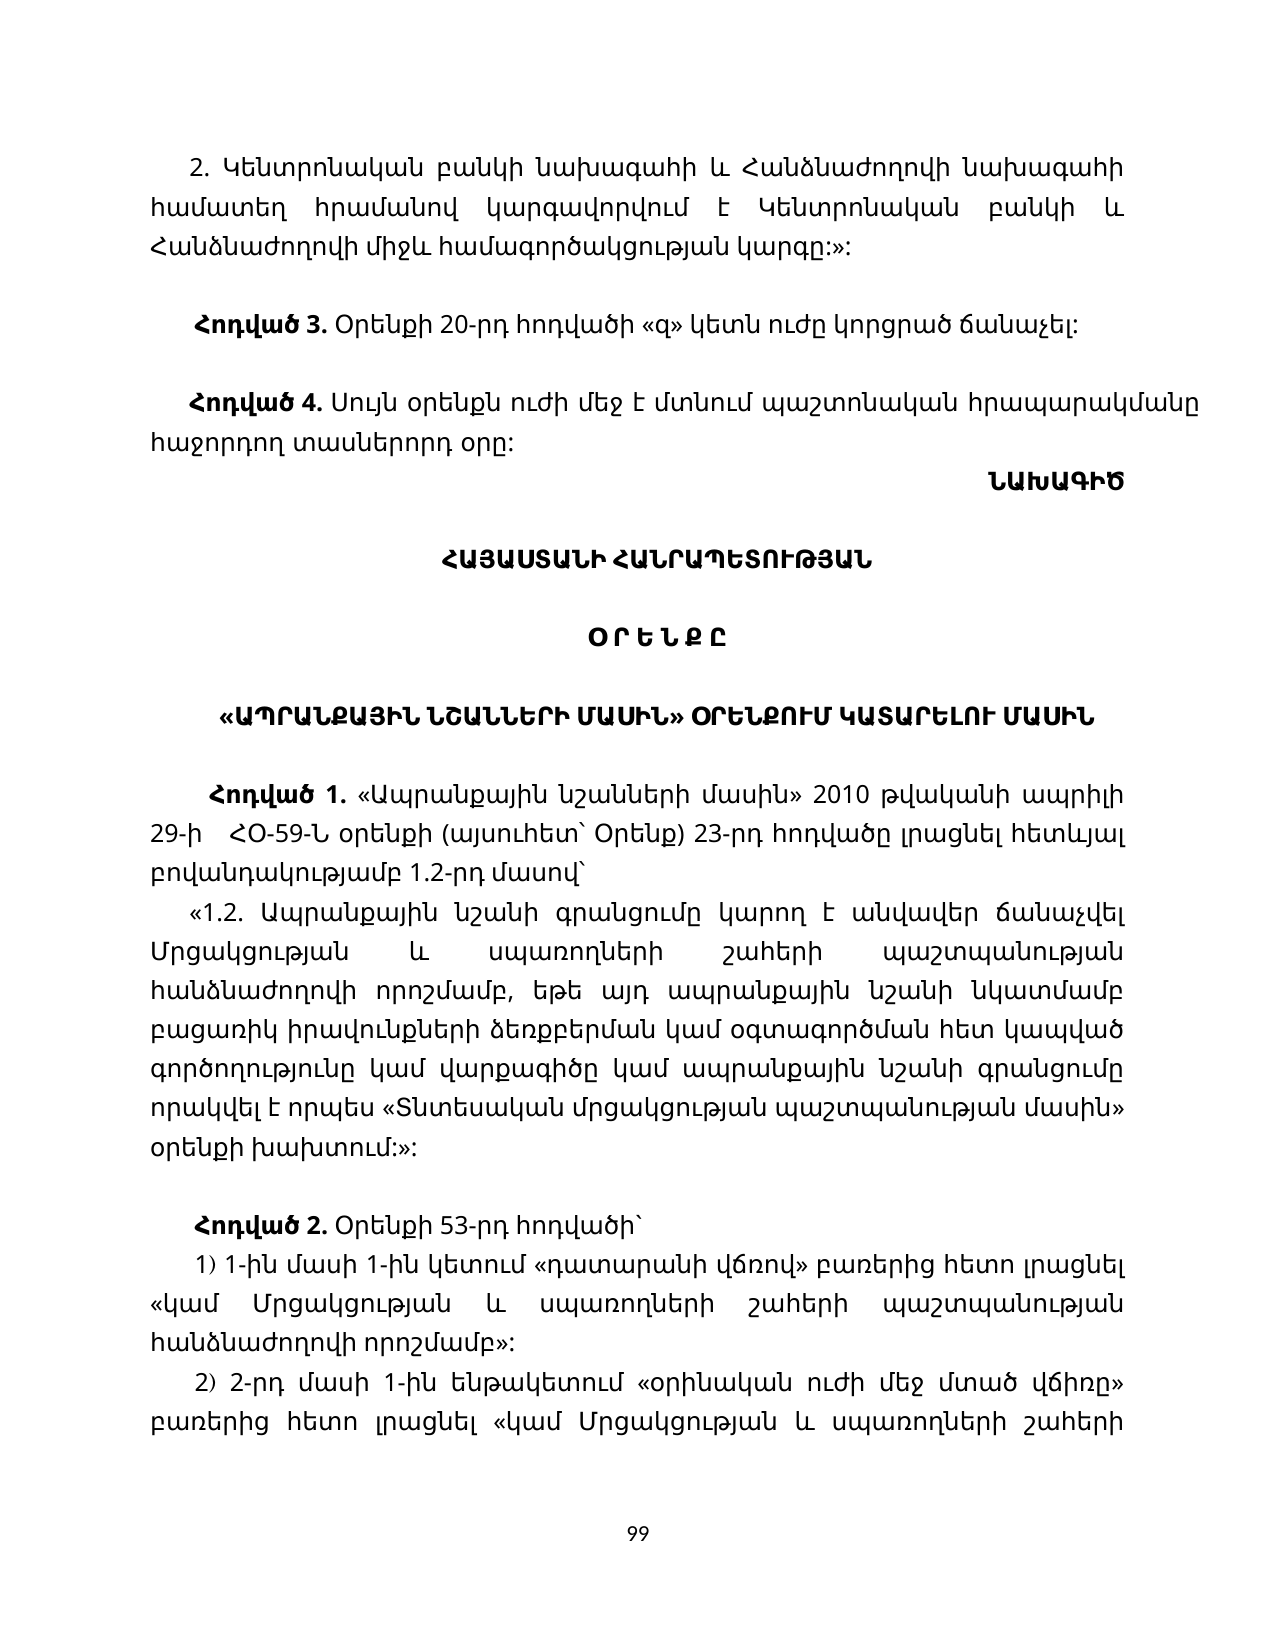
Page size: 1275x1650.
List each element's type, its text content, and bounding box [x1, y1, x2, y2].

text ՆԱԽԱԳԻԾ [150, 463, 1125, 497]
text Օ Ր Ե Ն Ք Ը [150, 620, 1125, 654]
text «ԱՊՐԱՆՔԱՅԻՆ ՆՇԱՆՆԵՐԻ ՄԱՍԻՆ» ՕՐԵՆՔՈՒՄ ԿԱՏԱՐԵԼՈՒ ՄԱՍԻՆ [150, 698, 1125, 732]
text Հոդված 3. Օրենքի 20-րդ հոդվածի «զ» կետն ուժը կորցրած ճանաչել: [150, 307, 1125, 341]
text Հոդված 4. Սույն օրենքն ուժի մեջ է մտնում պաշտոնական հրապարակմանը հաջորդող տասներորդ օրը: [150, 385, 1200, 458]
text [150, 1364, 1125, 1437]
text ՀԱՅԱՍՏԱՆԻ ՀԱՆՐԱՊԵՏՈՒԹՅԱՆ [150, 542, 1125, 576]
text Հոդված 2. Օրենքի 53-րդ հոդվածի` [150, 1207, 1125, 1242]
text «1.2. Ապրանքային նշանի գրանցումը կարող է անվավեր ճանաչվել Մրցակցության և սպառողների շահերի պաշտպանության հանձնաժողովի որոշմամբ, եթե այդ ապրանքային նշանի նկատմամբ բացառիկ իրավունքների ձեռքբերման կամ օգտագործման հետ կապված գործողությունը կամ վարքագիծը կամ ապրանքային նշանի գրանցումը որակվել է որպես «Տնտեսական մրցակցության պաշտպանության մասին» օրենքի խախտում:»: [150, 894, 1125, 1163]
text 1 1-ին մասի 1-ին կետում «դատարանի վճռով» բառերից հետո լրացնել «կամ Մրցակցության և սպառողների շահերի պաշտպանության հանձնաժողովի որոշմամբ»: [150, 1247, 1125, 1359]
text 2. Կենտրոնական բանկի նախագահի և Հանձնաժողովի նախագահի համատեղ հրամանով կարգավորվում է Կենտրոնական բանկի և Հանձնաժողովի միջև համագործակցության կարգը:»: [150, 150, 1125, 262]
text Հոդված 1. «Ապրանքային նշանների մասին» 2010 թվականի ապրիլի 29-ի ՀՕ-59-Ն օրենքի (այսուհետ՝ Օրենք) 23-րդ հոդվածը լրացնել հետևյալ բովանդակությամբ 1.2-րդ մասով՝ [150, 777, 1125, 889]
